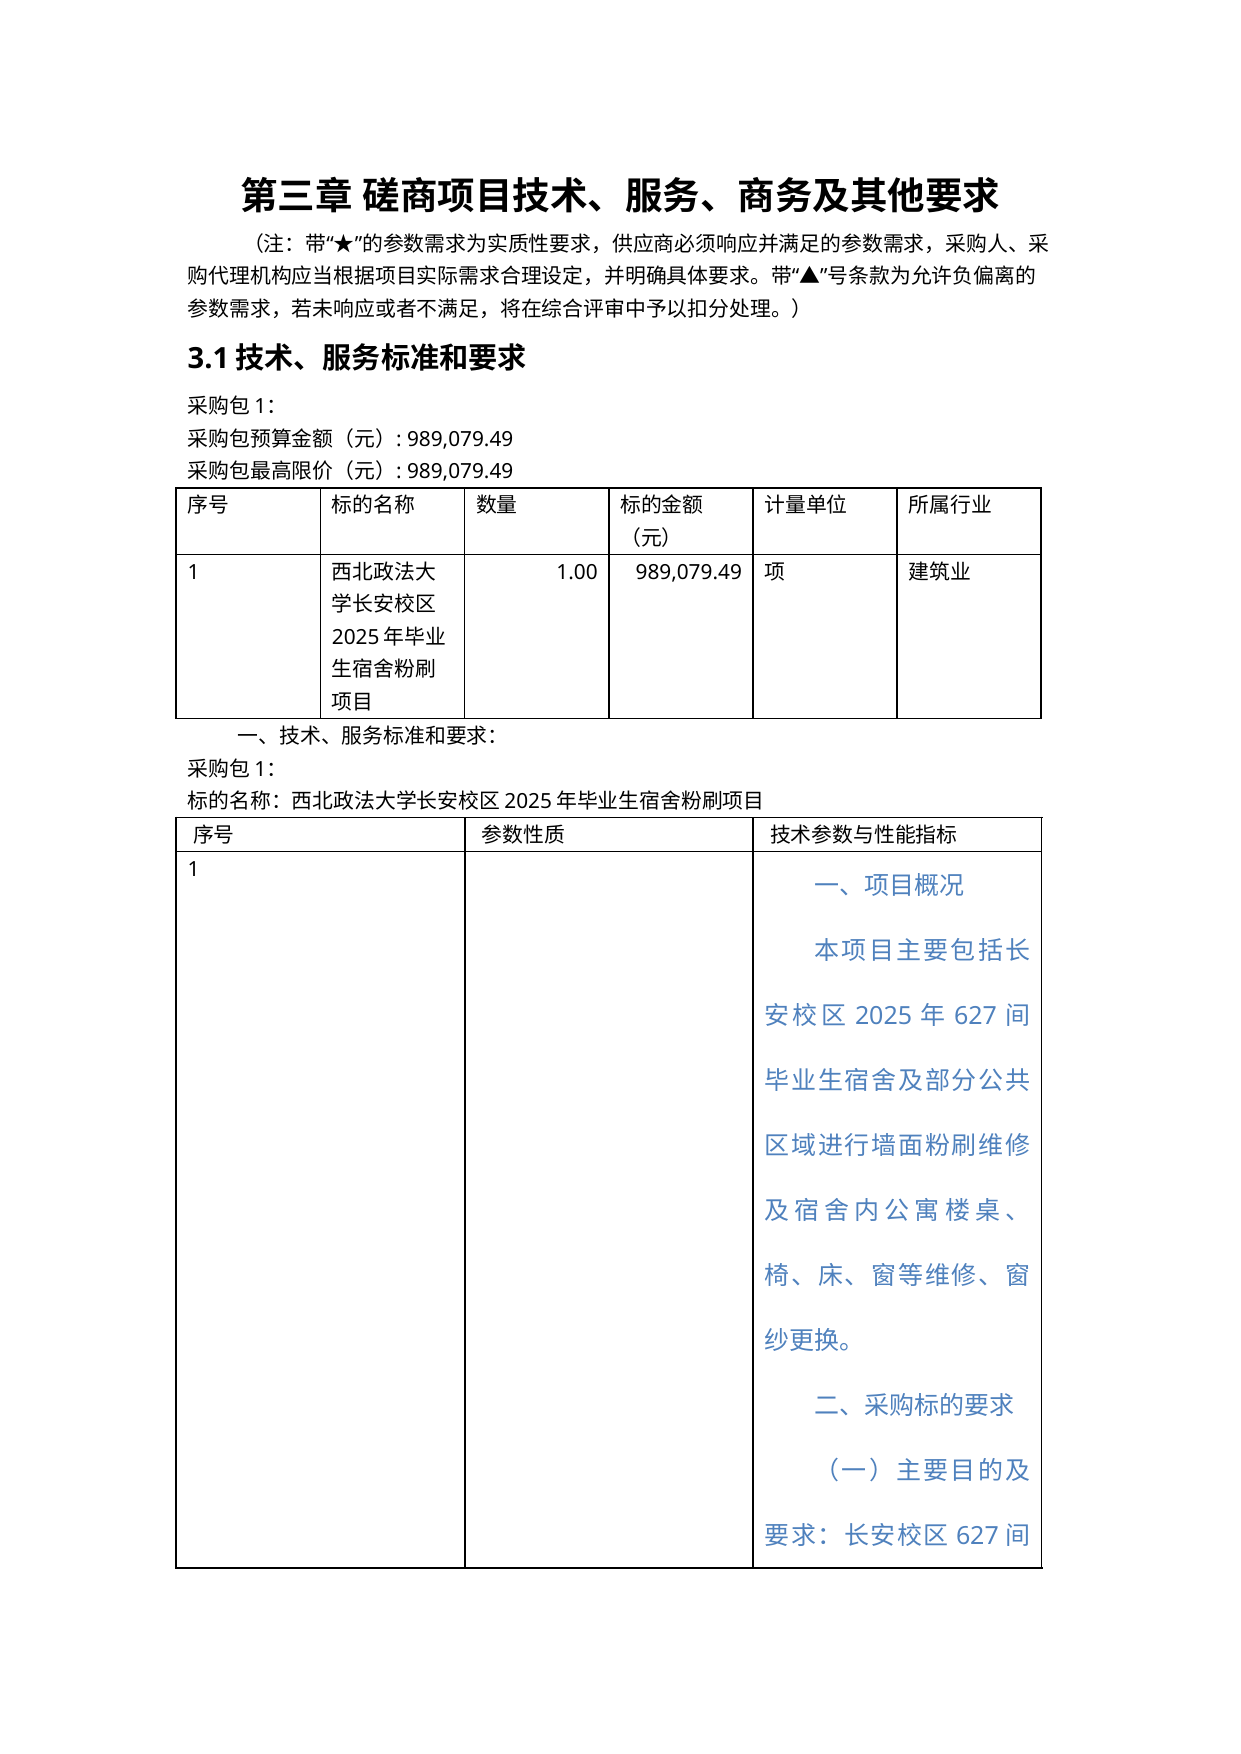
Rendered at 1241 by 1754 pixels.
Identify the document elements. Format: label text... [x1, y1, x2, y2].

text 一、技术、服务标准和要求： [187, 719, 1053, 752]
text 3.1技术、服务标准和要求 [187, 324, 1053, 389]
table_cell 项 [754, 555, 896, 718]
table_header 计量单位 [754, 489, 896, 553]
text 采购包1： [187, 389, 1053, 422]
table_header 技术参数与性能指标 [754, 818, 1041, 851]
text 采购包1： [187, 752, 1053, 784]
table_cell 1.00 [465, 555, 608, 718]
text （注：带“★”的参数需求为实质性要求，供应商必须响应并满足的参数需求，采购人、采购代理机构应当根据项目实际需求合理设定，并明确具体要求。带“▲”号条款为允许负偏离的参数需求，若未响应或者不满足，将在综合评审中予以扣分处理。） [187, 227, 1053, 324]
table_header 标的金额 （元） [610, 489, 752, 553]
table_cell 1 [177, 555, 320, 718]
text 第三章 磋商项目技术、服务、商务及其他要求 [187, 162, 1053, 227]
table_header 所属行业 [898, 489, 1040, 553]
text 采购包预算金额（元）: 989,079.49 [187, 422, 1053, 454]
table_header 参数性质 [466, 818, 752, 851]
table_cell 989,079.49 [610, 555, 752, 718]
table_header 序号 [177, 489, 320, 553]
text 标的名称：西北政法大学长安校区2025年毕业生宿舍粉刷项目 [187, 784, 1053, 817]
table_cell 1 [177, 852, 464, 1567]
table_header 标的名称 [321, 489, 464, 553]
table_cell 西北政法大学长安校区2025年毕业生宿舍粉刷项目 [321, 555, 464, 718]
table_header 数量 [465, 489, 608, 553]
table_cell [466, 852, 752, 1567]
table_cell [754, 852, 1041, 1567]
text 采购包最高限价（元）: 989,079.49 [187, 454, 1053, 487]
table_cell 建筑业 [898, 555, 1040, 718]
table_header 序号 [177, 818, 464, 851]
